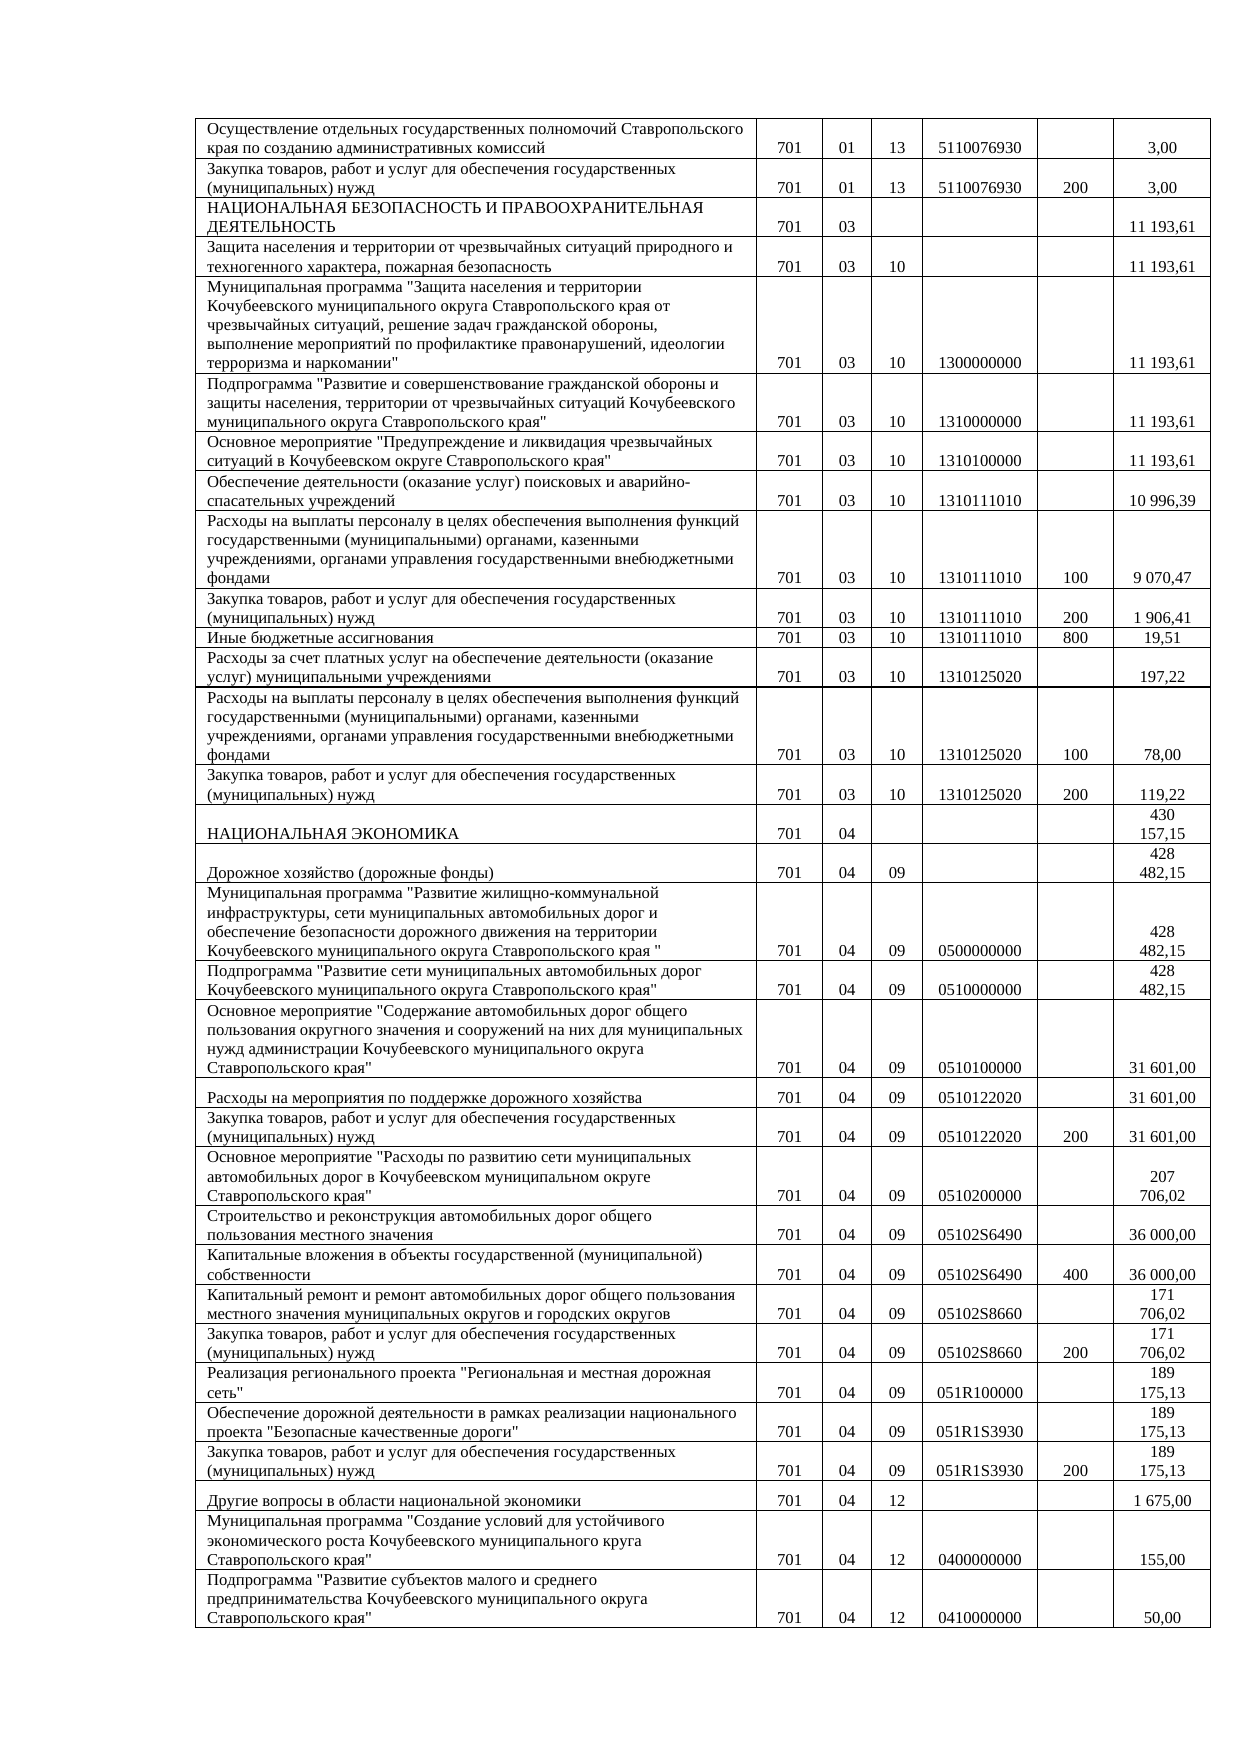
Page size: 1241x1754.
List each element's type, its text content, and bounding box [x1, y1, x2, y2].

table_cell 207 706,02 [1114, 1147, 1210, 1205]
table_cell 10 996,39 [1114, 471, 1210, 510]
table_cell [1038, 1147, 1113, 1205]
table_cell 1310111010 [923, 471, 1037, 510]
table_cell 701 [757, 1000, 822, 1077]
table_cell 701 [757, 1245, 822, 1283]
table_cell 100 [1038, 511, 1113, 587]
table_cell 09 [872, 1324, 922, 1362]
table_cell Расходы за счет платных услуг на обеспечение деятельности (оказание услуг) муниципальными учреждениями [196, 648, 756, 686]
table_cell [1038, 883, 1113, 960]
table_cell 701 [757, 198, 822, 236]
table_cell 1310111010 [923, 511, 1037, 587]
table_cell 701 [757, 119, 822, 157]
table_cell 05102S8660 [923, 1324, 1037, 1362]
table_cell 701 [757, 765, 822, 803]
table_cell 171 706,02 [1114, 1324, 1210, 1362]
table_cell 428 482,15 [1114, 844, 1210, 882]
table_cell [1038, 1078, 1113, 1107]
table_cell Расходы на выплаты персоналу в целях обеспечения выполнения функций государственными (муниципальными) органами, казенными учреждениями, органами управления государственными внебюджетными фондами [196, 688, 756, 764]
table_cell 09 [872, 1206, 922, 1244]
table_cell 36 000,00 [1114, 1206, 1210, 1244]
table_cell 1310000000 [923, 374, 1037, 431]
table_cell Строительство и реконструкция автомобильных дорог общего пользования местного значения [196, 1206, 756, 1244]
table_cell 189 175,13 [1114, 1442, 1210, 1480]
table_cell [1038, 198, 1113, 236]
table_cell 04 [823, 1403, 871, 1441]
table_cell 31 601,00 [1114, 1000, 1210, 1077]
table_cell 09 [872, 883, 922, 960]
table_cell Подпрограмма "Развитие и совершенствование гражданской обороны и защиты населения, территории от чрезвычайных ситуаций Кочубеевского муниципального округа Ставропольского края" [196, 374, 756, 431]
table_cell 03 [823, 688, 871, 764]
table_cell 701 [757, 844, 822, 882]
table_cell [1038, 1570, 1113, 1627]
table_cell 13 [872, 119, 922, 157]
table_cell 701 [757, 237, 822, 276]
table_cell 09 [872, 1403, 922, 1441]
table_cell 03 [823, 648, 871, 686]
table_cell [1038, 648, 1113, 686]
table_cell 09 [872, 1147, 922, 1205]
table_cell 428 482,15 [1114, 961, 1210, 999]
table_cell 1310125020 [923, 688, 1037, 764]
table_cell Закупка товаров, работ и услуг для обеспечения государственных (муниципальных) нужд [196, 589, 756, 627]
table_cell 04 [823, 1363, 871, 1402]
table_cell НАЦИОНАЛЬНАЯ ЭКОНОМИКА [196, 805, 756, 843]
table_cell 09 [872, 1442, 922, 1480]
table_cell 701 [757, 961, 822, 999]
table_cell [1038, 374, 1113, 431]
table_cell 10 [872, 511, 922, 587]
table_cell [1038, 277, 1113, 372]
table_cell 03 [823, 374, 871, 431]
table_cell 03 [823, 511, 871, 587]
table_cell 400 [1038, 1245, 1113, 1283]
table_cell 051R1S3930 [923, 1403, 1037, 1441]
table_cell 3,00 [1114, 159, 1210, 197]
table_cell Основное мероприятие "Содержание автомобильных дорог общего пользования округного значения и сооружений на них для муниципальных нужд администрации Кочубеевского муниципального округа Ставропольского края" [196, 1000, 756, 1077]
table_cell 10 [872, 432, 922, 470]
table_cell 701 [757, 589, 822, 627]
table_cell 0510100000 [923, 1000, 1037, 1077]
table_cell 12 [872, 1570, 922, 1627]
table_cell Защита населения и территории от чрезвычайных ситуаций природного и техногенного характера, пожарная безопасность [196, 237, 756, 276]
table_cell 31 601,00 [1114, 1078, 1210, 1107]
table_cell 03 [823, 277, 871, 372]
table_cell Муниципальная программа "Создание условий для устойчивого экономического роста Кочубеевского муниципального круга Ставропольского края" [196, 1511, 756, 1569]
table_cell [1038, 961, 1113, 999]
table_cell [1038, 1403, 1113, 1441]
table_cell 1 675,00 [1114, 1481, 1210, 1510]
table_cell 10 [872, 688, 922, 764]
table_cell 0400000000 [923, 1511, 1037, 1569]
table_cell 0510122020 [923, 1108, 1037, 1146]
table_cell 12 [872, 1481, 922, 1510]
table_cell 800 [1038, 628, 1113, 647]
table_cell 04 [823, 883, 871, 960]
table_cell 1310125020 [923, 648, 1037, 686]
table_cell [196, 159, 756, 197]
table_cell 09 [872, 961, 922, 999]
table_cell Подпрограмма "Развитие сети муниципальных автомобильных дорог Кочубеевского муниципального округа Ставропольского края" [196, 961, 756, 999]
table_cell 09 [872, 1363, 922, 1402]
table_cell 200 [1038, 1324, 1113, 1362]
table_cell 1310100000 [923, 432, 1037, 470]
table_cell [923, 1481, 1037, 1510]
table_cell 04 [823, 1324, 871, 1362]
table_cell 05102S6490 [923, 1245, 1037, 1283]
table_cell 09 [872, 1285, 922, 1323]
table_cell 11 193,61 [1114, 277, 1210, 372]
table_cell 701 [757, 374, 822, 431]
table_cell 701 [757, 432, 822, 470]
table_cell 701 [757, 628, 822, 647]
table_cell 5110076930 [923, 119, 1037, 157]
table_cell 5110076930 [923, 159, 1037, 197]
table_cell 05102S8660 [923, 1285, 1037, 1323]
table_cell НАЦИОНАЛЬНАЯ БЕЗОПАСНОСТЬ И ПРАВООХРАНИТЕЛЬНАЯ ДЕЯТЕЛЬНОСТЬ [196, 198, 756, 236]
table_cell Другие вопросы в области национальной экономики [196, 1481, 756, 1510]
table_cell 701 [757, 1511, 822, 1569]
table_cell 100 [1038, 688, 1113, 764]
table_cell Муниципальная программа "Защита населения и территории Кочубеевского муниципального округа Ставропольского края от чрезвычайных ситуаций, решение задач гражданской обороны, выполнение мероприятий по профилактике правонарушений, идеологии терроризма и наркомании" [196, 277, 756, 372]
table_cell 36 000,00 [1114, 1245, 1210, 1283]
table_cell 10 [872, 471, 922, 510]
table_cell [1038, 1000, 1113, 1077]
table_cell 701 [757, 471, 822, 510]
table_cell [1038, 471, 1113, 510]
table_cell 701 [757, 1147, 822, 1205]
table_cell 701 [757, 1570, 822, 1627]
table_cell Дорожное хозяйство (дорожные фонды) [196, 844, 756, 882]
table_cell 200 [1038, 159, 1113, 197]
table_cell 04 [823, 1078, 871, 1107]
table_cell Закупка товаров, работ и услуг для обеспечения государственных (муниципальных) нужд [196, 1108, 756, 1146]
table_cell 13 [872, 159, 922, 197]
table_cell 189 175,13 [1114, 1363, 1210, 1402]
table_cell 701 [757, 883, 822, 960]
table_cell [923, 198, 1037, 236]
table_cell 1300000000 [923, 277, 1037, 372]
table_cell 03 [823, 589, 871, 627]
table_cell 04 [823, 844, 871, 882]
table_cell 701 [757, 1363, 822, 1402]
table_cell 1310111010 [923, 628, 1037, 647]
table_cell 04 [823, 805, 871, 843]
table_cell 11 193,61 [1114, 237, 1210, 276]
table_cell 04 [823, 1206, 871, 1244]
table_cell 10 [872, 589, 922, 627]
table_cell Подпрограмма "Развитие субъектов малого и среднего предпринимательства Кочубеевского муниципального округа Ставропольского края" [196, 1570, 756, 1627]
table_cell 03 [823, 471, 871, 510]
table_cell 50,00 [1114, 1570, 1210, 1627]
table_cell 10 [872, 237, 922, 276]
table_cell 701 [757, 648, 822, 686]
table_cell Основное мероприятие "Предупреждение и ликвидация чрезвычайных ситуаций в Кочубеевском округе Ставропольского края" [196, 432, 756, 470]
table_cell Закупка товаров, работ и услуг для обеспечения государственных (муниципальных) нужд [196, 765, 756, 803]
table_cell Закупка товаров, работ и услуг для обеспечения государственных (муниципальных) нужд [196, 1324, 756, 1362]
table_cell 155,00 [1114, 1511, 1210, 1569]
table_cell Обеспечение деятельности (оказание услуг) поисковых и аварийно-спасательных учреждений [196, 471, 756, 510]
table_cell 701 [757, 1442, 822, 1480]
table_cell 701 [757, 805, 822, 843]
table_cell Реализация регионального проекта "Региональная и местная дорожная сеть" [196, 1363, 756, 1402]
table_cell 11 193,61 [1114, 198, 1210, 236]
table_cell 1 906,41 [1114, 589, 1210, 627]
table_cell [872, 198, 922, 236]
table_cell 04 [823, 1245, 871, 1283]
table_cell 701 [757, 1481, 822, 1510]
table_cell 0510000000 [923, 961, 1037, 999]
table_cell 01 [823, 159, 871, 197]
table_cell 09 [872, 1245, 922, 1283]
table_cell 1310125020 [923, 765, 1037, 803]
table_cell [923, 805, 1037, 843]
table_cell 0410000000 [923, 1570, 1037, 1627]
table_cell [1038, 119, 1113, 157]
table_cell Обеспечение дорожной деятельности в рамках реализации национального проекта "Безопасные качественные дороги" [196, 1403, 756, 1441]
table_cell 701 [757, 159, 822, 197]
table_cell 200 [1038, 589, 1113, 627]
table_cell 051R1S3930 [923, 1442, 1037, 1480]
table_cell 04 [823, 1108, 871, 1146]
table_cell [1038, 237, 1113, 276]
table_cell 05102S6490 [923, 1206, 1037, 1244]
table_cell 701 [757, 277, 822, 372]
table_cell [923, 237, 1037, 276]
table_cell 09 [872, 1078, 922, 1107]
table_cell 01 [823, 119, 871, 157]
table_cell Расходы на мероприятия по поддержке дорожного хозяйства [196, 1078, 756, 1107]
table_cell 11 193,61 [1114, 432, 1210, 470]
table_cell 200 [1038, 765, 1113, 803]
table_cell 171 706,02 [1114, 1285, 1210, 1323]
table_cell 10 [872, 277, 922, 372]
table_cell 119,22 [1114, 765, 1210, 803]
table_cell [1038, 844, 1113, 882]
table_cell 0500000000 [923, 883, 1037, 960]
table_cell [1038, 1206, 1113, 1244]
table_cell 200 [1038, 1108, 1113, 1146]
table_cell 09 [872, 1108, 922, 1146]
table_cell 701 [757, 1403, 822, 1441]
table_cell Осуществление отдельных государственных полномочий Ставропольского края по созданию административных комиссий [196, 119, 756, 157]
table_cell [1038, 1363, 1113, 1402]
table_cell 701 [757, 1108, 822, 1146]
table_cell 04 [823, 1511, 871, 1569]
table_cell 10 [872, 765, 922, 803]
table_cell 04 [823, 1481, 871, 1510]
table_cell 11 193,61 [1114, 374, 1210, 431]
table_cell 701 [757, 1078, 822, 1107]
table_cell 10 [872, 628, 922, 647]
table_cell 04 [823, 1285, 871, 1323]
table_cell Расходы на выплаты персоналу в целях обеспечения выполнения функций государственными (муниципальными) органами, казенными учреждениями, органами управления государственными внебюджетными фондами [196, 511, 756, 587]
table_cell 1310111010 [923, 589, 1037, 627]
table_cell 200 [1038, 1442, 1113, 1480]
table_cell 197,22 [1114, 648, 1210, 686]
table_cell 10 [872, 648, 922, 686]
table_cell Закупка товаров, работ и услуг для обеспечения государственных (муниципальных) нужд [196, 1442, 756, 1480]
table_cell 0510200000 [923, 1147, 1037, 1205]
table_cell Основное мероприятие "Расходы по развитию сети муниципальных автомобильных дорог в Кочубеевском муниципальном округе Ставропольского края" [196, 1147, 756, 1205]
table_cell [1038, 432, 1113, 470]
table_cell 31 601,00 [1114, 1108, 1210, 1146]
table_cell 430 157,15 [1114, 805, 1210, 843]
table_cell 701 [757, 1206, 822, 1244]
table_cell [1038, 1285, 1113, 1323]
table_cell 09 [872, 844, 922, 882]
table_cell 9 070,47 [1114, 511, 1210, 587]
table_cell 04 [823, 961, 871, 999]
table_cell [872, 805, 922, 843]
table_cell 04 [823, 1000, 871, 1077]
table_cell 04 [823, 1147, 871, 1205]
table_cell [1038, 805, 1113, 843]
table_cell Капитальные вложения в объекты государственной (муниципальной) собственности [196, 1245, 756, 1283]
table_cell 701 [757, 1285, 822, 1323]
table_cell 3,00 [1114, 119, 1210, 157]
table_cell 09 [872, 1000, 922, 1077]
table_cell Иные бюджетные ассигнования [196, 628, 756, 647]
table_cell [923, 844, 1037, 882]
table_cell 701 [757, 511, 822, 587]
table_cell 03 [823, 198, 871, 236]
table_cell 0510122020 [923, 1078, 1037, 1107]
table_cell 03 [823, 765, 871, 803]
table_cell 10 [872, 374, 922, 431]
table_cell 03 [823, 628, 871, 647]
table_cell Муниципальная программа "Развитие жилищно-коммунальной инфраструктуры, сети муниципальных автомобильных дорог и обеспечение безопасности дорожного движения на территории Кочубеевского муниципального округа Ставропольского края " [196, 883, 756, 960]
table_cell 78,00 [1114, 688, 1210, 764]
table_cell 051R100000 [923, 1363, 1037, 1402]
table_cell [1038, 1511, 1113, 1569]
table_cell 701 [757, 1324, 822, 1362]
table_cell 03 [823, 432, 871, 470]
table_cell 04 [823, 1570, 871, 1627]
table_cell Капитальный ремонт и ремонт автомобильных дорог общего пользования местного значения муниципальных округов и городских округов [196, 1285, 756, 1323]
table_cell 701 [757, 688, 822, 764]
table_cell 189 175,13 [1114, 1403, 1210, 1441]
table_cell [1038, 1481, 1113, 1510]
table_cell 04 [823, 1442, 871, 1480]
table_cell 12 [872, 1511, 922, 1569]
table_cell 428 482,15 [1114, 883, 1210, 960]
table_cell 03 [823, 237, 871, 276]
table_cell 19,51 [1114, 628, 1210, 647]
